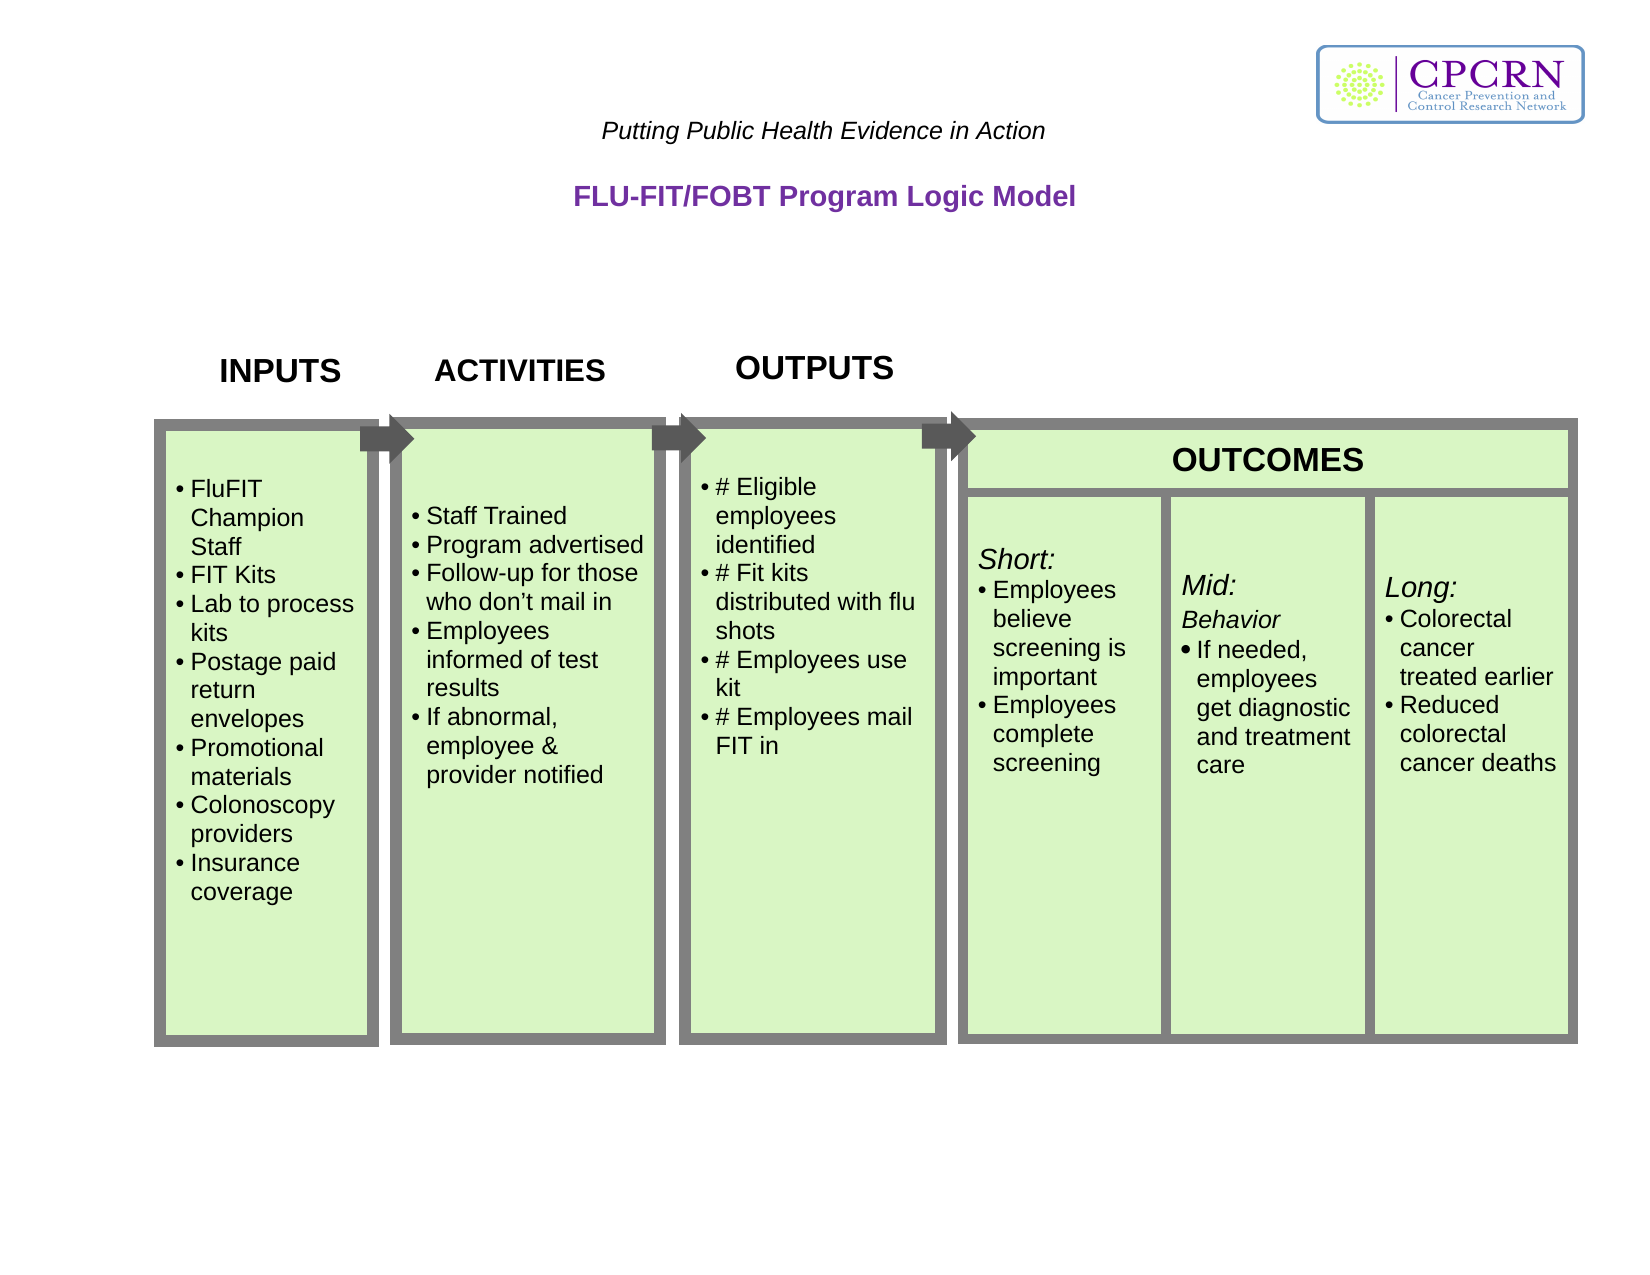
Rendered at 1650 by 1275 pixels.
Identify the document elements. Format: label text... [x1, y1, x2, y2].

text FLU-FIT/FOBT Program Logic Model [75, 178, 1575, 212]
picture [1316, 45, 1585, 124]
